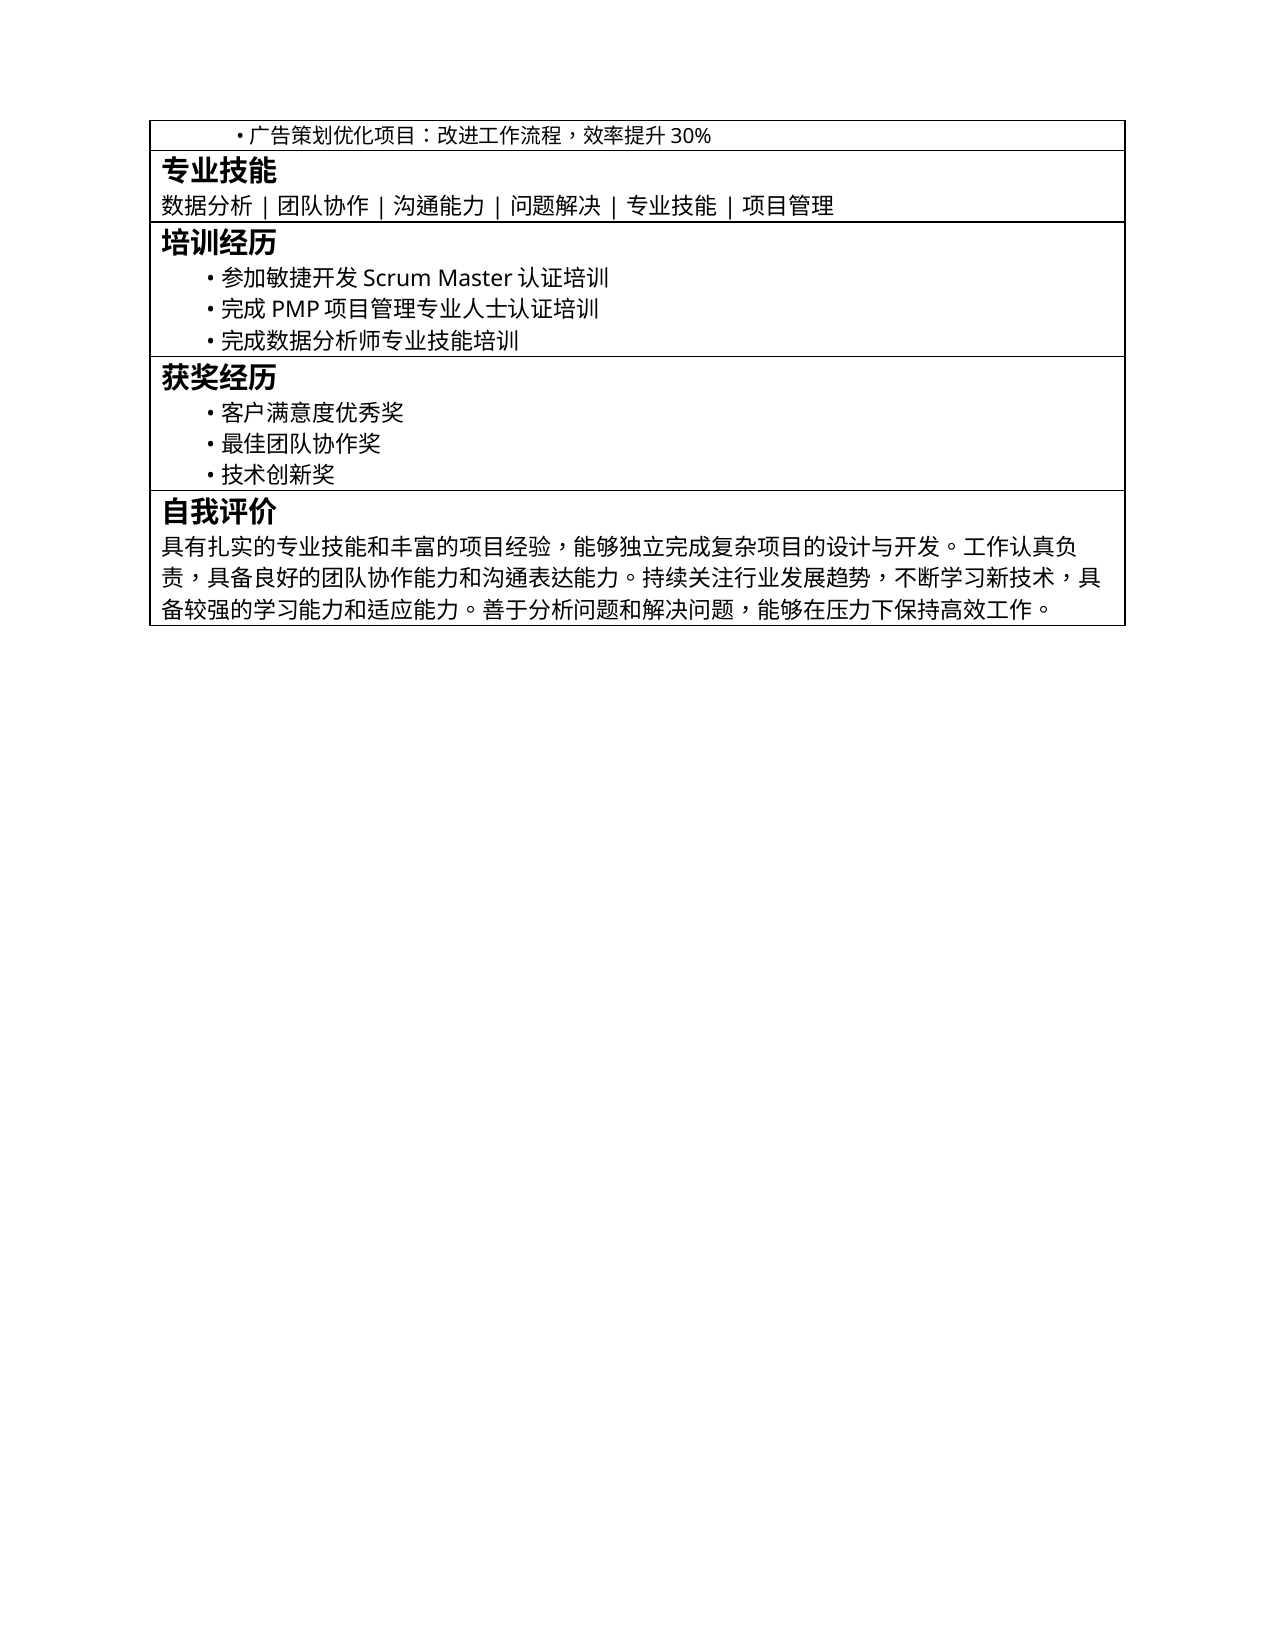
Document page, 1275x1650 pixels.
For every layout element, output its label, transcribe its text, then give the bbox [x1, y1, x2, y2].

table_cell 自我评价 具有扎实的专业技能和丰富的项目经验，能够独立完成复杂项目的设计与开发。工作认真负责，具备良好的团队协作能力和沟通表达能力。持续关注行业发展趋势，不断学习新技术，具备较强的学习能力和适应能力。善于分析问题和解决问题，能够在压力下保持高效工作。 [151, 491, 1124, 625]
table_cell 专业技能 数据分析 | 团队协作 | 沟通能力 | 问题解决 | 专业技能 | 项目管理 [151, 151, 1124, 221]
table_cell 培训经历 • 参加敏捷开发Scrum Master认证培训 • 完成PMP项目管理专业人士认证培训 • 完成数据分析师专业技能培训 [151, 223, 1124, 356]
table_cell 获奖经历 • 客户满意度优秀奖 • 最佳团队协作奖 • 技术创新奖 [151, 357, 1124, 490]
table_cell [151, 121, 1124, 149]
